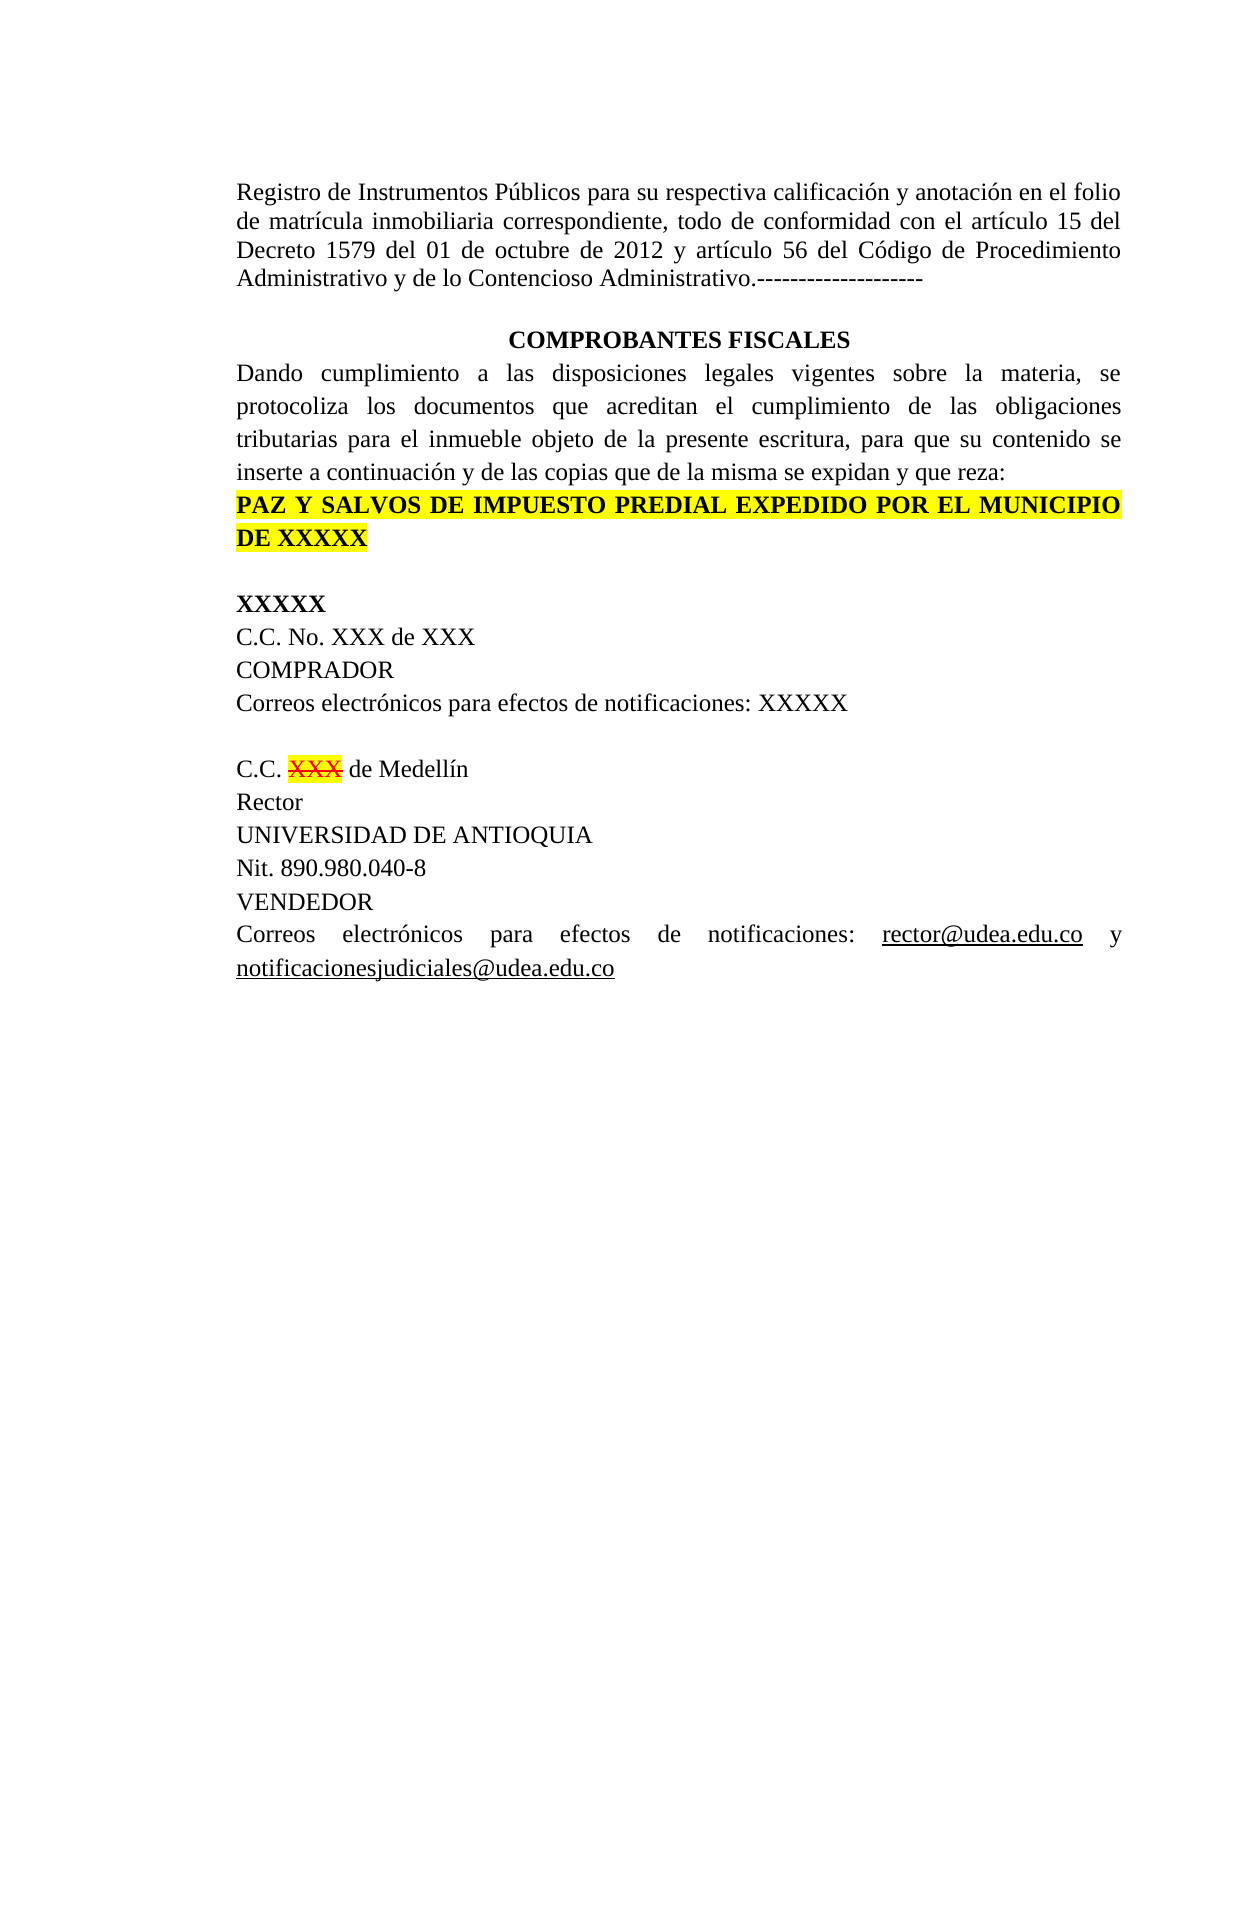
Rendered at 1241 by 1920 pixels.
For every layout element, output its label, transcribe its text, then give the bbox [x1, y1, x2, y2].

text PAZ Y SALVOS DE IMPUESTO PREDIAL EXPEDIDO POR EL MUNICIPIO DE XXXXX [236, 519, 1122, 552]
text C.C. XXX de Medellín [236, 754, 1122, 783]
text XXXXX [236, 589, 1122, 618]
text UNIVERSIDAD DE ANTIOQUIA [236, 821, 1122, 849]
text COMPRADOR [236, 655, 1122, 684]
text VENDEDOR [236, 887, 1122, 915]
text C.C. No. XXX de XXX [236, 622, 1122, 651]
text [236, 177, 1122, 292]
text COMPROBANTES FISCALES [236, 325, 1122, 354]
text Correos electrónicos para efectos de notificaciones: XXXXX [236, 688, 1122, 717]
text Nit. 890.980.040-8 [236, 853, 1122, 882]
text Correos electrónicos para efectos de notificaciones: rector@udea.edu.co y notificacionesjudiciales@udea.edu.co [236, 948, 1122, 981]
text Dando cumplimiento a las disposiciones legales vigentes sobre la materia, se protocoliza los documentos que acreditan el cumplimiento de las obligaciones tributarias para el inmueble objeto de la presente escritura, para que su contenido se inserte a continuación y de las copias que de la misma se expidan y que reza: [236, 358, 1122, 486]
text Rector [236, 787, 1122, 816]
